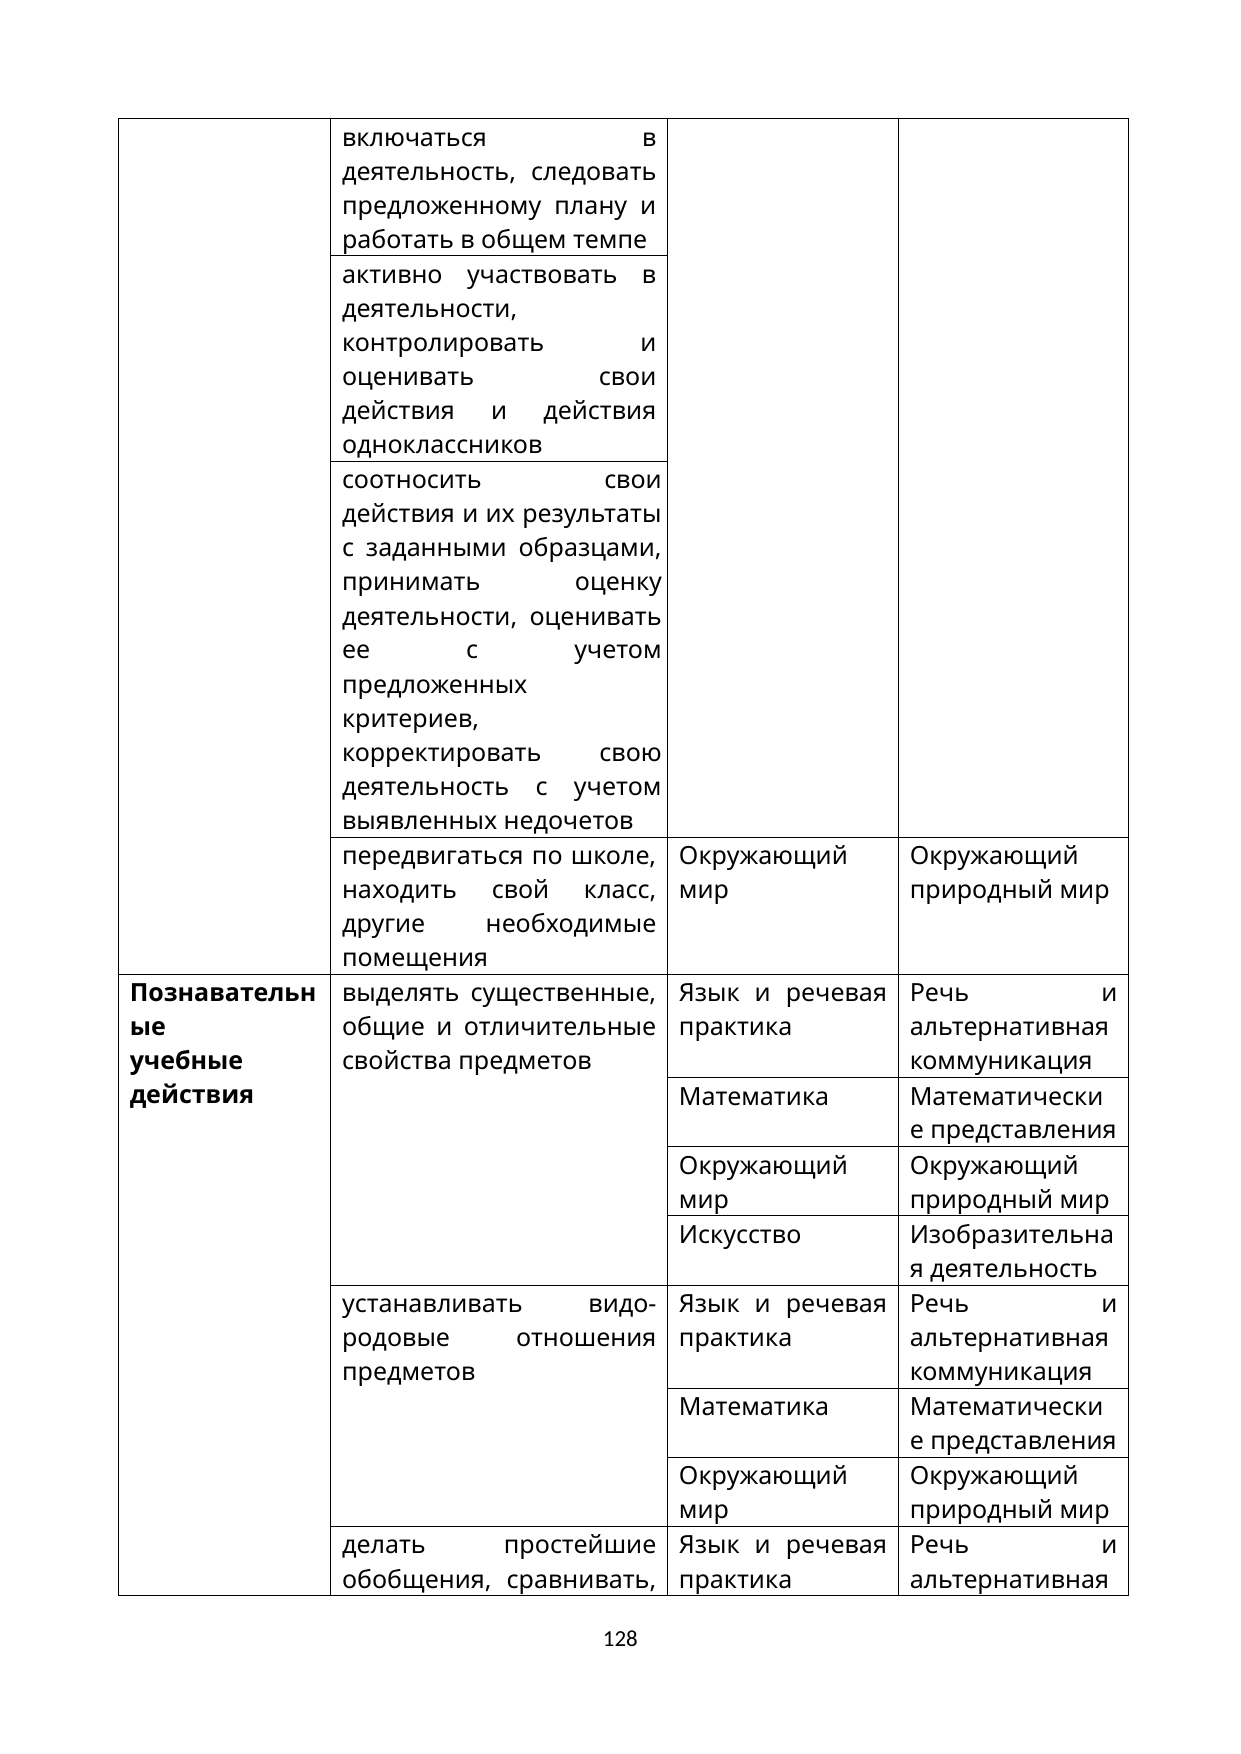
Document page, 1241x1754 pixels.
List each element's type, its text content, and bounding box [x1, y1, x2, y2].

table_cell Окружающий природный мир [899, 1147, 1128, 1215]
table_cell Окружающий мир [668, 1458, 898, 1526]
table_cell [331, 1527, 667, 1595]
table_cell Язык и речевая практика [668, 975, 898, 1077]
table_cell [899, 1527, 1128, 1595]
table_cell Изобразительная деятельность [899, 1216, 1128, 1284]
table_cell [668, 1527, 898, 1595]
table_cell Математические представления [899, 1389, 1128, 1457]
table_cell Математика [668, 1078, 898, 1146]
table_cell Окружающий мир [668, 1147, 898, 1215]
table_cell устанавливать видо-родовые отношения предметов [331, 1286, 667, 1526]
table_cell Искусство [668, 1216, 898, 1284]
table_cell Математика [668, 1389, 898, 1457]
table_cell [331, 119, 667, 255]
table_cell активно участвовать в деятельности, контролировать и оценивать свои действия и действия одноклассников [331, 256, 667, 461]
table_cell Математические представления [899, 1078, 1128, 1146]
table_cell Познавательные учебные действия [119, 975, 330, 1595]
table_cell Окружающий природный мир [899, 838, 1128, 974]
table_cell соотносить свои действия и их результаты с заданными образцами, принимать оценку деятельности, оценивать ее с учетом предложенных критериев, корректировать свою деятельность с учетом выявленных недочетов [331, 462, 667, 837]
table_cell Окружающий природный мир [899, 1458, 1128, 1526]
table_cell Речь и альтернативная коммуникация [899, 1286, 1128, 1388]
table_cell передвигаться по школе, находить свой класс, другие необходимые помещения [331, 838, 667, 974]
table_cell выделять существенные, общие и отличительные свойства предметов [331, 975, 667, 1284]
table_cell Язык и речевая практика [668, 1286, 898, 1388]
table_cell Речь и альтернативная коммуникация [899, 975, 1128, 1077]
table_cell Окружающий мир [668, 838, 898, 974]
